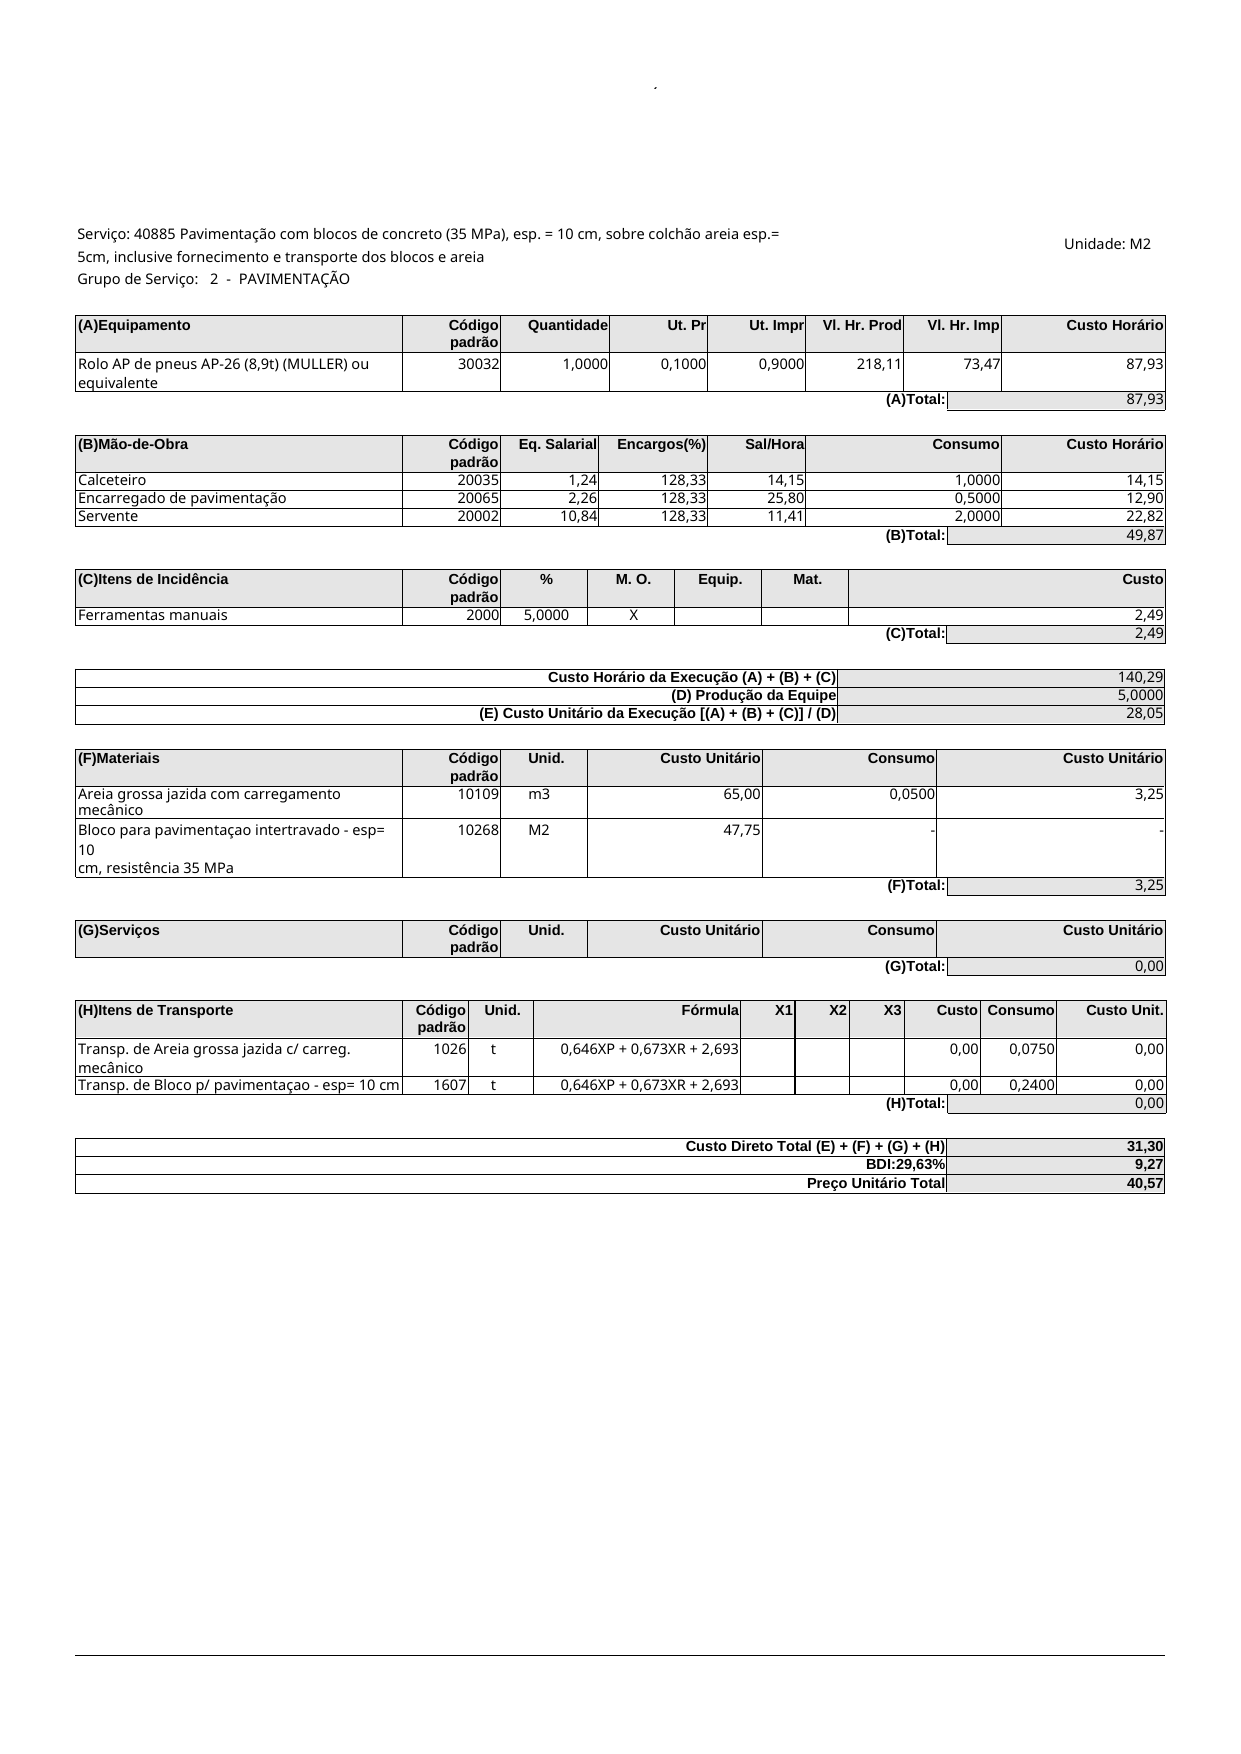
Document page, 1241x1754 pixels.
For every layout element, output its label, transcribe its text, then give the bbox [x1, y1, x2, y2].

table_cell 128,33 [599, 473, 707, 490]
table_cell m3 [501, 787, 587, 818]
table_header Vl. Hr. Prod [806, 316, 903, 352]
table_header 140,29 [838, 670, 1164, 687]
table_cell 0,00 [905, 1039, 980, 1076]
text Serviço: 40885 Pavimentação com blocos de concreto (35 MPa), esp. = 10 cm, sobre colchão areia esp.= 5cm, inclusive fornecimento e transporte dos blocos e areia [77, 224, 809, 266]
table_header (F)Materiais [76, 750, 402, 786]
table_cell 2,49 [947, 625, 1165, 643]
table_cell 1026 [403, 1039, 468, 1076]
table_cell 28,05 [838, 706, 1164, 723]
table_header Mat. [762, 570, 848, 607]
table_cell 40,57 [947, 1175, 1164, 1192]
table_cell [796, 1077, 849, 1094]
table_header Custo Horário [1002, 436, 1165, 472]
table_header Unid. [501, 750, 587, 786]
table_cell 87,93 [1002, 353, 1165, 391]
table_cell 218,11 [806, 353, 903, 391]
table_cell 0,5000 [806, 491, 1001, 508]
table_cell (E) Custo Unitário da Execução [(A) + (B) + (C)] / (D) [76, 706, 837, 723]
table_cell 0,0500 [763, 787, 936, 818]
table_cell Bloco para pavimentaçao intertravado - esp= 10 cm, resistência 35 MPa [76, 819, 402, 877]
table_cell 1,0000 [501, 353, 609, 391]
table_header Código padrão [403, 570, 500, 607]
table_header X2 [796, 1001, 849, 1037]
table_header (B)Mão-de-Obra [76, 436, 402, 472]
table_cell 128,33 [599, 491, 707, 508]
table_header Encargos(%) [599, 436, 707, 472]
table_cell 49,87 [948, 526, 1165, 544]
table_header Custo Horário [1002, 316, 1165, 352]
table_header Custo Horário da Execução (A) + (B) + (C) [76, 670, 837, 687]
table_header X1 [741, 1001, 794, 1037]
table_cell 0,0750 [981, 1039, 1056, 1076]
table_cell t [469, 1077, 533, 1094]
table_cell [850, 1077, 904, 1094]
text Unidade: M2 [1064, 234, 1178, 254]
table_header (G)Serviços [76, 921, 402, 957]
table_cell 3,25 [948, 877, 1165, 895]
table_cell [741, 1077, 794, 1094]
table_cell (H)Total: [76, 1095, 947, 1113]
table_cell 1,0000 [806, 473, 1001, 490]
table_cell 20065 [403, 491, 500, 508]
table_cell 2,26 [501, 491, 598, 508]
table_header Ut. Impr [708, 316, 805, 352]
table_cell t [469, 1039, 533, 1076]
table_header Custo [849, 570, 1165, 607]
table_cell Transp. de Bloco p/ pavimentaçao - esp= 10 cm [76, 1077, 402, 1094]
table_cell 12,90 [1002, 490, 1165, 508]
table_cell [762, 608, 848, 625]
table_header Custo Unit. [1057, 1001, 1166, 1037]
table_header Unid. [501, 921, 587, 957]
table_cell Rolo AP de pneus AP-26 (8,9t) (MULLER) ou equivalente [76, 353, 402, 391]
table_cell 0,00 [1057, 1077, 1166, 1094]
table_cell Ferramentas manuais [76, 608, 402, 625]
table_cell 0,646XP + 0,673XR + 2,693 [534, 1039, 740, 1076]
table_header Custo Unitário [937, 750, 1165, 786]
table_cell 10109 [403, 787, 500, 818]
table_cell 3,25 [937, 786, 1165, 818]
table_cell 0,1000 [610, 353, 707, 391]
table_header Consumo [763, 750, 936, 786]
table_header % [501, 570, 587, 607]
table_header Código padrão [403, 921, 500, 957]
table_cell 25,80 [708, 491, 805, 508]
table_header Consumo [981, 1001, 1056, 1037]
table_cell [741, 1039, 794, 1076]
table_cell 5,0000 [838, 688, 1164, 705]
text Grupo de Serviço: 2 - PAVIMENTAÇÃO [77, 269, 809, 289]
table_header Custo Unitário [588, 750, 762, 786]
table_header X3 [850, 1001, 904, 1037]
table_cell - [937, 818, 1165, 877]
table_cell 87,93 [948, 392, 1165, 409]
table_cell Transp. de Areia grossa jazida c/ carreg. mecânico [76, 1039, 402, 1076]
table_cell 22,82 [1002, 508, 1165, 526]
table_cell [850, 1039, 904, 1076]
table_header (C)Itens de Incidência [76, 570, 402, 607]
table_cell 1607 [403, 1077, 468, 1094]
table_cell 10268 [403, 819, 500, 877]
table_cell Areia grossa jazida com carregamento mecânico [76, 787, 402, 818]
table_cell 2000 [403, 608, 500, 625]
table_header Unid. [469, 1001, 533, 1037]
table_cell 11,41 [708, 509, 805, 526]
table_header Vl. Hr. Imp [904, 316, 1001, 352]
table_cell Encarregado de pavimentação [76, 491, 402, 508]
table_header Ut. Pr [610, 316, 707, 352]
table_cell 0,00 [948, 957, 1165, 975]
table_header (A)Equipamento [76, 316, 402, 352]
table_cell (G)Total: [76, 958, 947, 975]
table_header Quantidade [501, 316, 609, 352]
table_cell X [588, 608, 674, 625]
table_cell Calceteiro [76, 473, 402, 490]
table_cell 0,646XP + 0,673XR + 2,693 [534, 1077, 740, 1094]
table_cell 65,00 [588, 787, 762, 818]
table_cell Preço Unitário Total [76, 1175, 946, 1192]
table_cell 0,00 [1057, 1039, 1166, 1076]
table_header Código padrão [403, 1001, 468, 1037]
table_cell [675, 608, 761, 625]
table_cell 10,84 [501, 509, 598, 526]
table_header Custo Unitário [937, 921, 1165, 957]
table_cell - [763, 819, 936, 877]
table_header 31,30 [947, 1139, 1164, 1156]
table_cell (B)Total: [76, 527, 947, 544]
table_cell 2,49 [849, 607, 1165, 625]
table_cell (D) Produção da Equipe [76, 688, 837, 705]
table_cell 14,15 [708, 473, 805, 490]
table_cell (F)Total: [76, 878, 947, 895]
table_cell 14,15 [1002, 472, 1165, 490]
table_cell [796, 1039, 849, 1076]
table_header Código padrão [403, 750, 500, 786]
table_cell 128,33 [599, 509, 707, 526]
table_cell 73,47 [904, 353, 1001, 391]
table_cell 1,24 [501, 473, 598, 490]
table_header Fórmula [534, 1001, 740, 1037]
table_cell 20002 [403, 509, 500, 526]
table_header Equip. [675, 570, 761, 607]
table_header Custo Direto Total (E) + (F) + (G) + (H) [76, 1139, 946, 1156]
table_header Eq. Salarial [501, 436, 598, 472]
table_header Consumo [806, 436, 1001, 472]
table_cell 5,0000 [501, 608, 587, 625]
table_header (H)Itens de Transporte [76, 1001, 402, 1037]
table_cell 20035 [403, 473, 500, 490]
table_header Código padrão [403, 436, 500, 472]
table_cell Servente [76, 509, 402, 526]
table_cell 0,00 [948, 1095, 1166, 1113]
table_cell (C)Total: [76, 626, 946, 643]
table_header M. O. [588, 570, 674, 607]
table_cell 0,2400 [981, 1077, 1056, 1094]
table_cell M2 [501, 819, 587, 877]
table_cell (A)Total: [76, 392, 947, 409]
table_cell 2,0000 [806, 509, 1001, 526]
table_header Custo Unitário [588, 921, 762, 957]
table_cell 30032 [403, 353, 500, 391]
table_cell 9,27 [947, 1157, 1164, 1174]
table_header Custo [905, 1001, 980, 1037]
table_cell 47,75 [588, 819, 762, 877]
table_cell 0,9000 [708, 353, 805, 391]
table_cell BDI:29,63% [76, 1157, 946, 1174]
table_header Código padrão [403, 316, 500, 352]
table_header Sal/Hora [708, 436, 805, 472]
table_cell 0,00 [905, 1077, 980, 1094]
table_header Consumo [763, 921, 936, 957]
